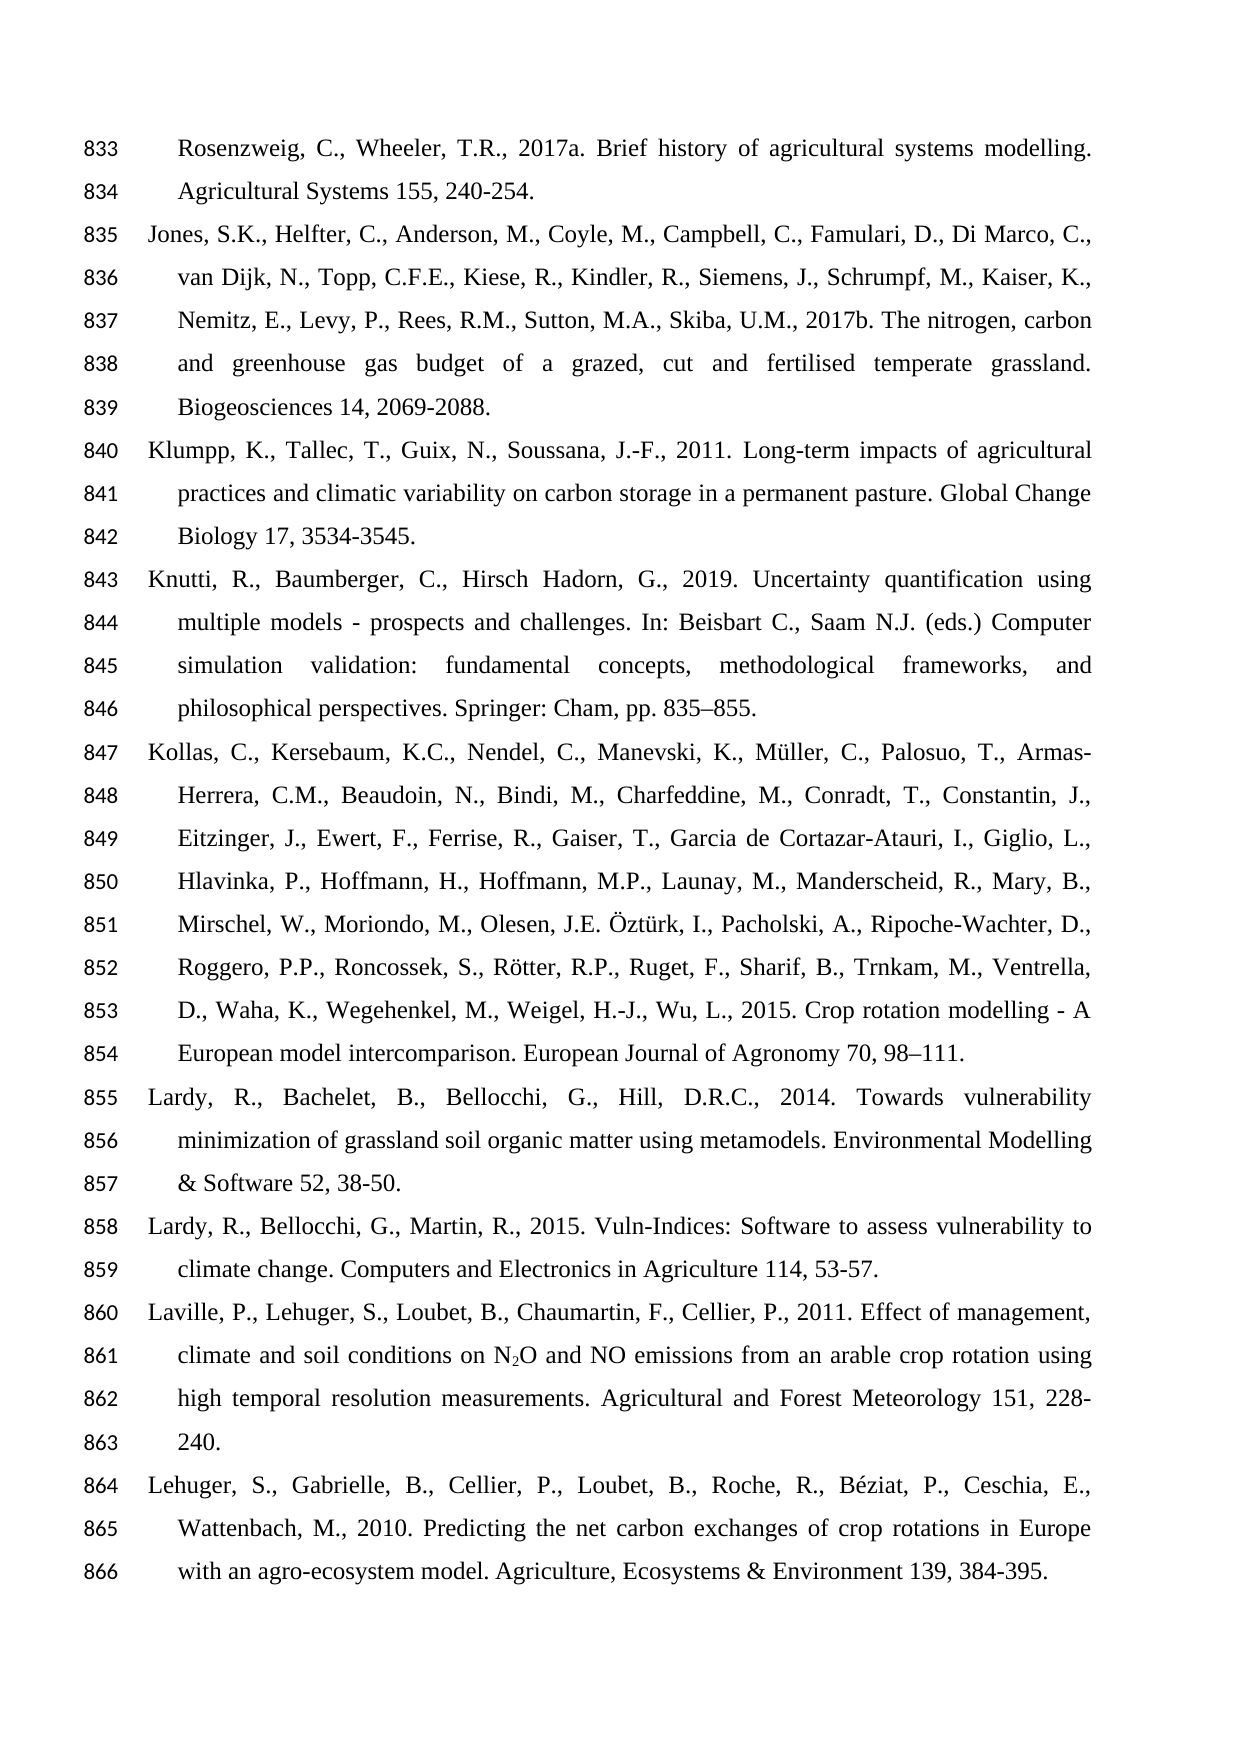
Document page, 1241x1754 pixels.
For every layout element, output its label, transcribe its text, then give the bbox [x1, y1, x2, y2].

text Knutti, R., Baumberger, C., Hirsch Hadorn, G., 2019. Uncertainty quantification using multiple models - prospects and challenges. In: Beisbart C., Saam N.J. (eds.) Computer simulation validation: fundamental concepts, methodological frameworks, and philosophical perspectives. Springer: Cham, pp. 835–855. [148, 564, 1093, 722]
text Laville, P., Lehuger, S., Loubet, B., Chaumartin, F., Cellier, P., 2011. Effect of management, climate and soil conditions on N2O and NO emissions from an arable crop rotation using high temporal resolution measurements. Agricultural and Forest Meteorology 151, 228-240. [148, 1297, 1093, 1455]
text Klumpp, K., Tallec, T., Guix, N., Soussana, J.-F., 2011. Long-term impacts of agricultural practices and climatic variability on carbon storage in a permanent pasture. Global Change Biology 17, 3534-3545. [148, 435, 1093, 550]
text Kollas, C., Kersebaum, K.C., Nendel, C., Manevski, K., Müller, C., Palosuo, T., Armas-Herrera, C.M., Beaudoin, N., Bindi, M., Charfeddine, M., Conradt, T., Constantin, J., Eitzinger, J., Ewert, F., Ferrise, R., Gaiser, T., Garcia de Cortazar-Atauri, I., Giglio, L., Hlavinka, P., Hoffmann, H., Hoffmann, M.P., Launay, M., Manderscheid, R., Mary, B., Mirschel, W., Moriondo, M., Olesen, J.E. Öztürk, I., Pacholski, A., Ripoche-Wachter, D., Roggero, P.P., Roncossek, S., Rötter, R.P., Ruget, F., Sharif, B., Trnkam, M., Ventrella, D., Waha, K., Wegehenkel, M., Weigel, H.-J., Wu, L., 2015. Crop rotation modelling - A European model intercomparison. European Journal of Agronomy 70, 98–111. [148, 737, 1093, 1067]
text Lehuger, S., Gabrielle, B., Cellier, P., Loubet, B., Roche, R., Béziat, P., Ceschia, E., Wattenbach, M., 2010. Predicting the net carbon exchanges of crop rotations in Europe with an agro-ecosystem model. Agriculture, Ecosystems & Environment 139, 384-395. [148, 1470, 1093, 1585]
text Jones, S.K., Helfter, C., Anderson, M., Coyle, M., Campbell, C., Famulari, D., Di Marco, C., van Dijk, N., Topp, C.F.E., Kiese, R., Kindler, R., Siemens, J., Schrumpf, M., Kaiser, K., Nemitz, E., Levy, P., Rees, R.M., Sutton, M.A., Skiba, U.M., 2017b. The nitrogen, carbon and greenhouse gas budget of a grazed, cut and fertilised temperate grassland. Biogeosciences 14, 2069-2088. [148, 219, 1093, 420]
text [148, 133, 1093, 205]
text Lardy, R., Bachelet, B., Bellocchi, G., Hill, D.R.C., 2014. Towards vulnerability minimization of grassland soil organic matter using metamodels. Environmental Modelling & Software 52, 38-50. [148, 1082, 1093, 1197]
text Lardy, R., Bellocchi, G., Martin, R., 2015. Vuln-Indices: Software to assess vulnerability to climate change. Computers and Electronics in Agriculture 114, 53-57. [148, 1211, 1093, 1283]
